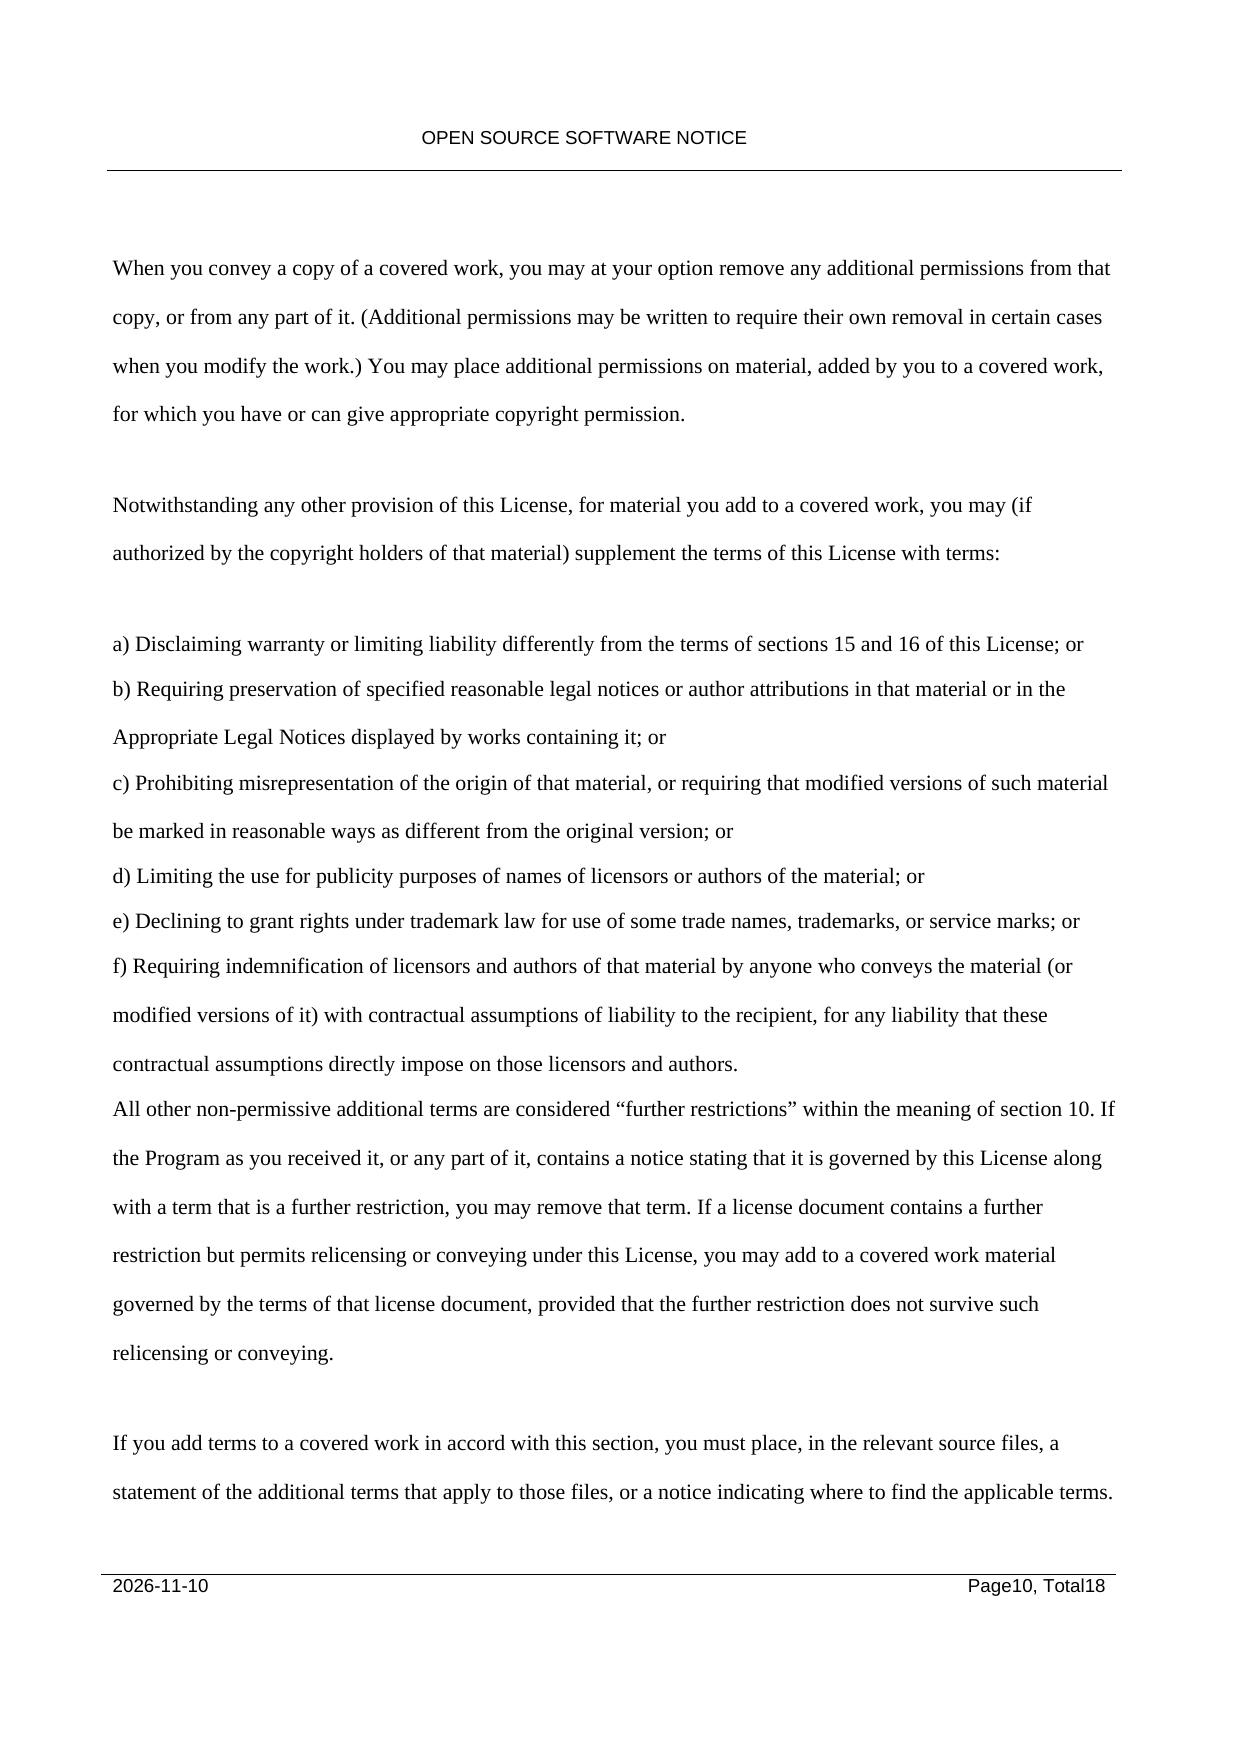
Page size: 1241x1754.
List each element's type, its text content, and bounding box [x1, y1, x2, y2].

text When you convey a copy of a covered work, you may at your option remove any additional permissions from that copy, or from any part of it. (Additional permissions may be written to require their own removal in certain cases when you modify the work.) You may place additional permissions on material, added by you to a covered work, for which you have or can give appropriate copyright permission. [112, 251, 1128, 430]
text If you add terms to a covered work in accord with this section, you must place, in the relevant source files, a statement of the additional terms that apply to those files, or a notice indicating where to find the applicable terms. [112, 1426, 1128, 1508]
text All other non-permissive additional terms are considered “further restrictions” within the meaning of section 10. If the Program as you received it, or any part of it, contains a notice stating that it is governed by this License along with a term that is a further restriction, you may remove that term. If a license document contains a further restriction but permits relicensing or conveying under this License, you may add to a covered work material governed by the terms of that license document, provided that the further restriction does not survive such relicensing or conveying. [112, 1092, 1128, 1369]
text f) Requiring indemnification of licensors and authors of that material by anyone who conveys the material (or modified versions of it) with contractual assumptions of liability to the recipient, for any liability that these contractual assumptions directly impose on those licensors and authors. [112, 950, 1128, 1080]
text e) Declining to grant rights under trademark law for use of some trade names, trademarks, or service marks; or [112, 905, 1128, 937]
text a) Disclaiming warranty or limiting liability differently from the terms of sections 15 and 16 of this License; or [112, 627, 1128, 659]
text Notwithstanding any other provision of this License, for material you add to a covered work, you may (if authorized by the copyright holders of that material) supplement the terms of this License with terms: [112, 488, 1128, 569]
text c) Prohibiting misrepresentation of the origin of that material, or requiring that modified versions of such material be marked in reasonable ways as different from the original version; or [112, 766, 1128, 847]
text d) Limiting the use for publicity purposes of names of licensors or authors of the material; or [112, 860, 1128, 892]
text b) Requiring preservation of specified reasonable legal notices or author attributions in that material or in the Appropriate Legal Notices displayed by works containing it; or [112, 672, 1128, 753]
